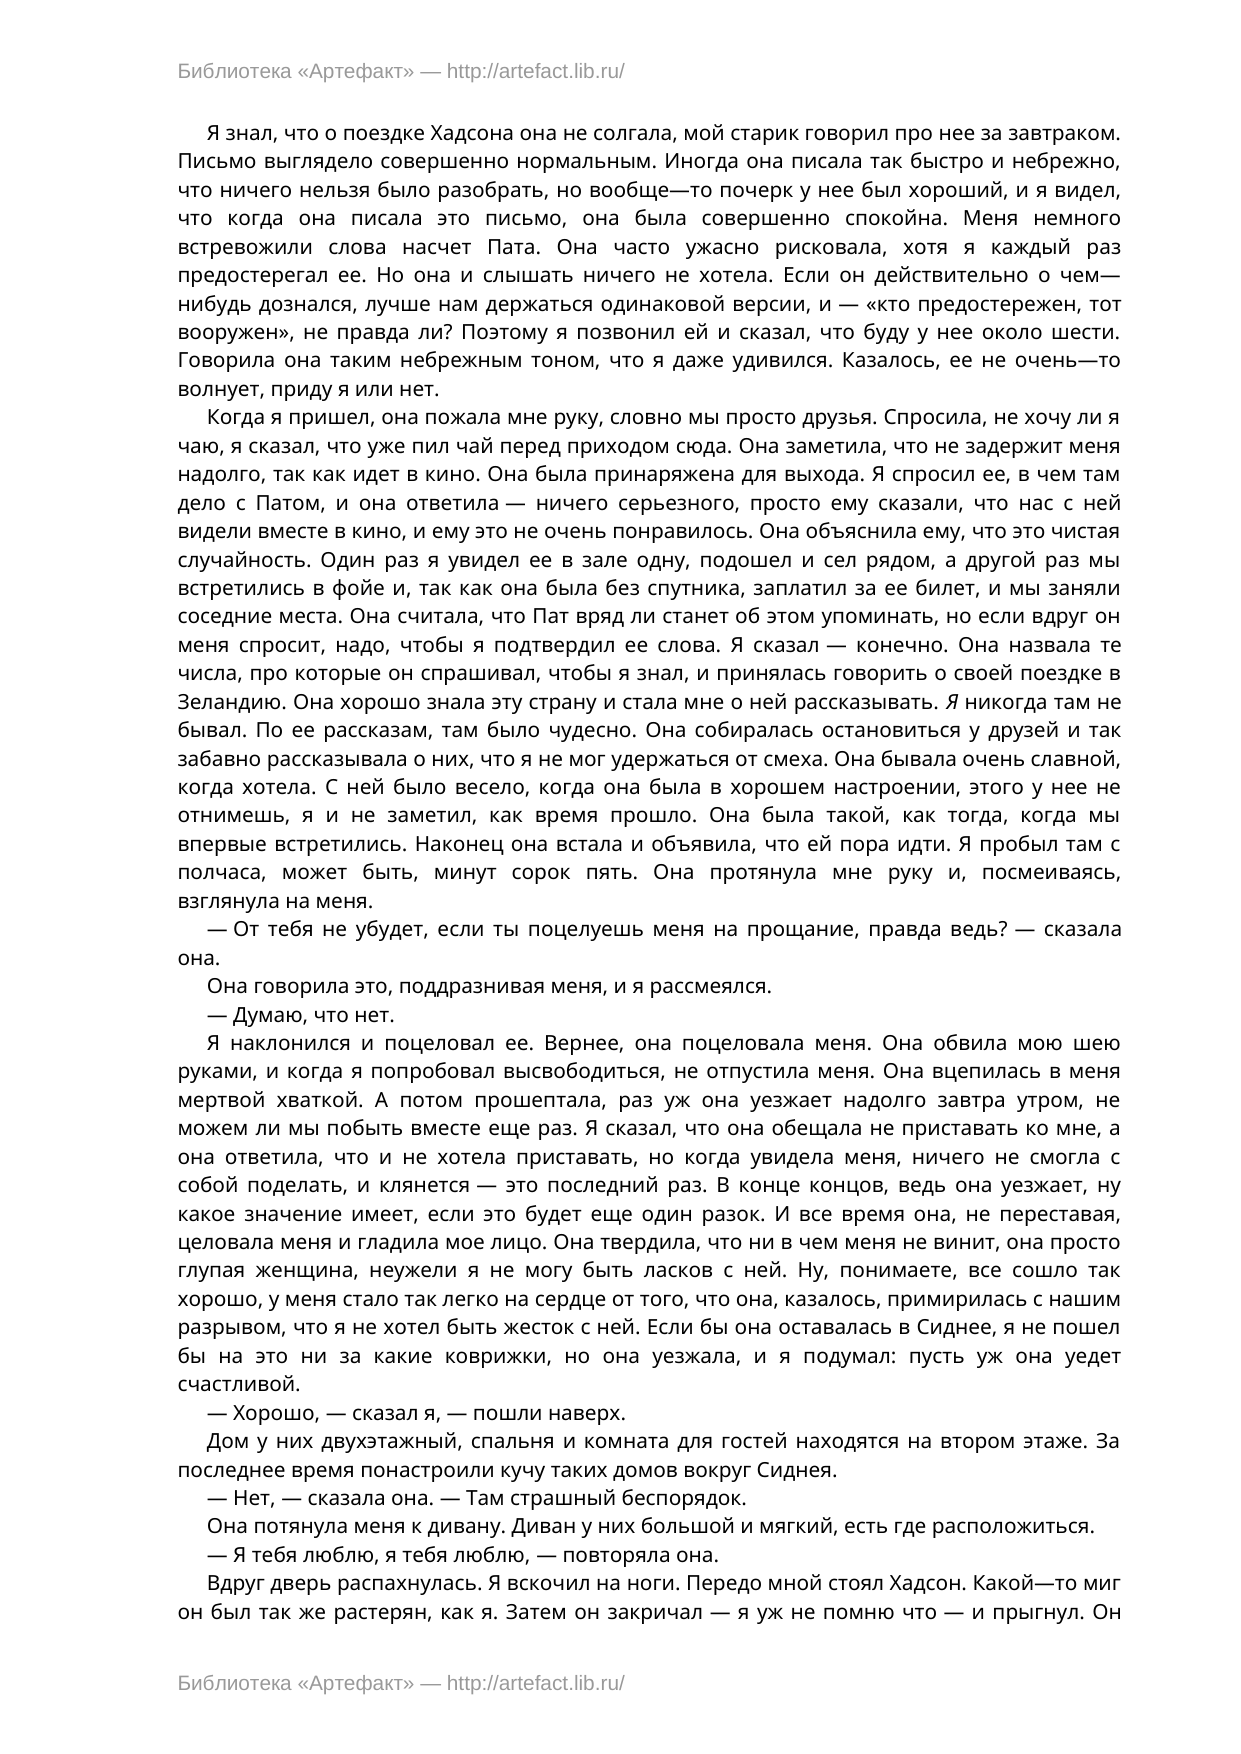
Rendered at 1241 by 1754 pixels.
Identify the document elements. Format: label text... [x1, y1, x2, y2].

text Я знал, что о поездке Хадсона она не солгала, мой старик говорил про нее за завтраком. Письмо выглядело совершенно нормальным. Иногда она писала так быстро и небрежно, что ничего нельзя было разобрать, но вообще—то почерк у нее был хороший, и я видел, что когда она писала это письмо, она была совершенно спокойна. Меня немного встревожили слова насчет Пата. Она часто ужасно рисковала, хотя я каждый раз предостерегал ее. Но она и слышать ничего не хотела. Если он действительно о чем—нибудь дознался, лучше нам держаться одинаковой версии, и — «кто предостережен, тот вооружен», не правда ли? Поэтому я позвонил ей и сказал, что буду у нее около шести. Говорила она таким небрежным тоном, что я даже удивился. Казалось, ее не очень—то волнует, приду я или нет. [177, 118, 1122, 402]
text — Я тебя люблю, я тебя люблю, — повторяла она. [177, 1540, 1122, 1568]
text Когда я пришел, она пожала мне руку, словно мы просто друзья. Спросила, не хочу ли я чаю, я сказал, что уже пил чай перед приходом сюда. Она заметила, что не задержит меня надолго, так как идет в кино. Она была принаряжена для выхода. Я спросил ее, в чем там дело с Патом, и она ответила — ничего серьезного, просто ему сказали, что нас с ней видели вместе в кино, и ему это не очень понравилось. Она объяснила ему, что это чистая случайность. Один раз я увидел ее в зале одну, подошел и сел рядом, а другой раз мы встретились в фойе и, так как она была без спутника, заплатил за ее билет, и мы заняли соседние места. Она считала, что Пат вряд ли станет об этом упоминать, но если вдруг он меня спросит, надо, чтобы я подтвердил ее слова. Я сказал — конечно. Она назвала те числа, про которые он спрашивал, чтобы я знал, и принялась говорить о своей поездке в Зеландию. Она хорошо знала эту страну и стала мне о ней рассказывать. Я никогда там не бывал. По ее рассказам, там было чудесно. Она собиралась остановиться у друзей и так забавно рассказывала о них, что я не мог удержаться от смеха. Она бывала очень славной, когда хотела. С ней было весело, когда она была в хорошем настроении, этого у нее не отнимешь, я и не заметил, как время прошло. Она была такой, как тогда, когда мы впервые встретились. Наконец она встала и объявила, что ей пора идти. Я пробыл там с полчаса, может быть, минут сорок пять. Она протянула мне руку и, посмеиваясь, взглянула на меня. [177, 402, 1122, 914]
text — Думаю, что нет. [177, 1000, 1122, 1028]
text Она потянула меня к дивану. Диван у них большой и мягкий, есть где расположиться. [177, 1512, 1122, 1540]
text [177, 1568, 1122, 1625]
text Она говорила это, поддразнивая меня, и я рассмеялся. [177, 971, 1122, 1000]
text — От тебя не убудет, если ты поцелуешь меня на прощание, правда ведь? — сказала она. [177, 914, 1122, 971]
text Я наклонился и поцеловал ее. Вернее, она поцеловала меня. Она обвила мою шею руками, и когда я попробовал высвободиться, не отпустила меня. Она вцепилась в меня мертвой хваткой. А потом прошептала, раз уж она уезжает надолго завтра утром, не можем ли мы побыть вместе еще раз. Я сказал, что она обещала не приставать ко мне, а она ответила, что и не хотела приставать, но когда увидела меня, ничего не смогла с собой поделать, и клянется — это последний раз. В конце концов, ведь она уезжает, ну какое значение имеет, если это будет еще один разок. И все время она, не переставая, целовала меня и гладила мое лицо. Она твердила, что ни в чем меня не винит, она просто глупая женщина, неужели я не могу быть ласков с ней. Ну, понимаете, все сошло так хорошо, у меня стало так легко на сердце от того, что она, казалось, примирилась с нашим разрывом, что я не хотел быть жесток с ней. Если бы она оставалась в Сиднее, я не пошел бы на это ни за какие коврижки, но она уезжала, и я подумал: пусть уж она уедет счастливой. [177, 1028, 1122, 1398]
text Дом у них двухэтажный, спальня и комната для гостей находятся на втором этаже. За последнее время понастроили кучу таких домов вокруг Сиднея. [177, 1426, 1122, 1483]
text — Нет, — сказала она. — Там страшный беспорядок. [177, 1483, 1122, 1512]
text — Хорошо, — сказал я, — пошли наверх. [177, 1398, 1122, 1426]
